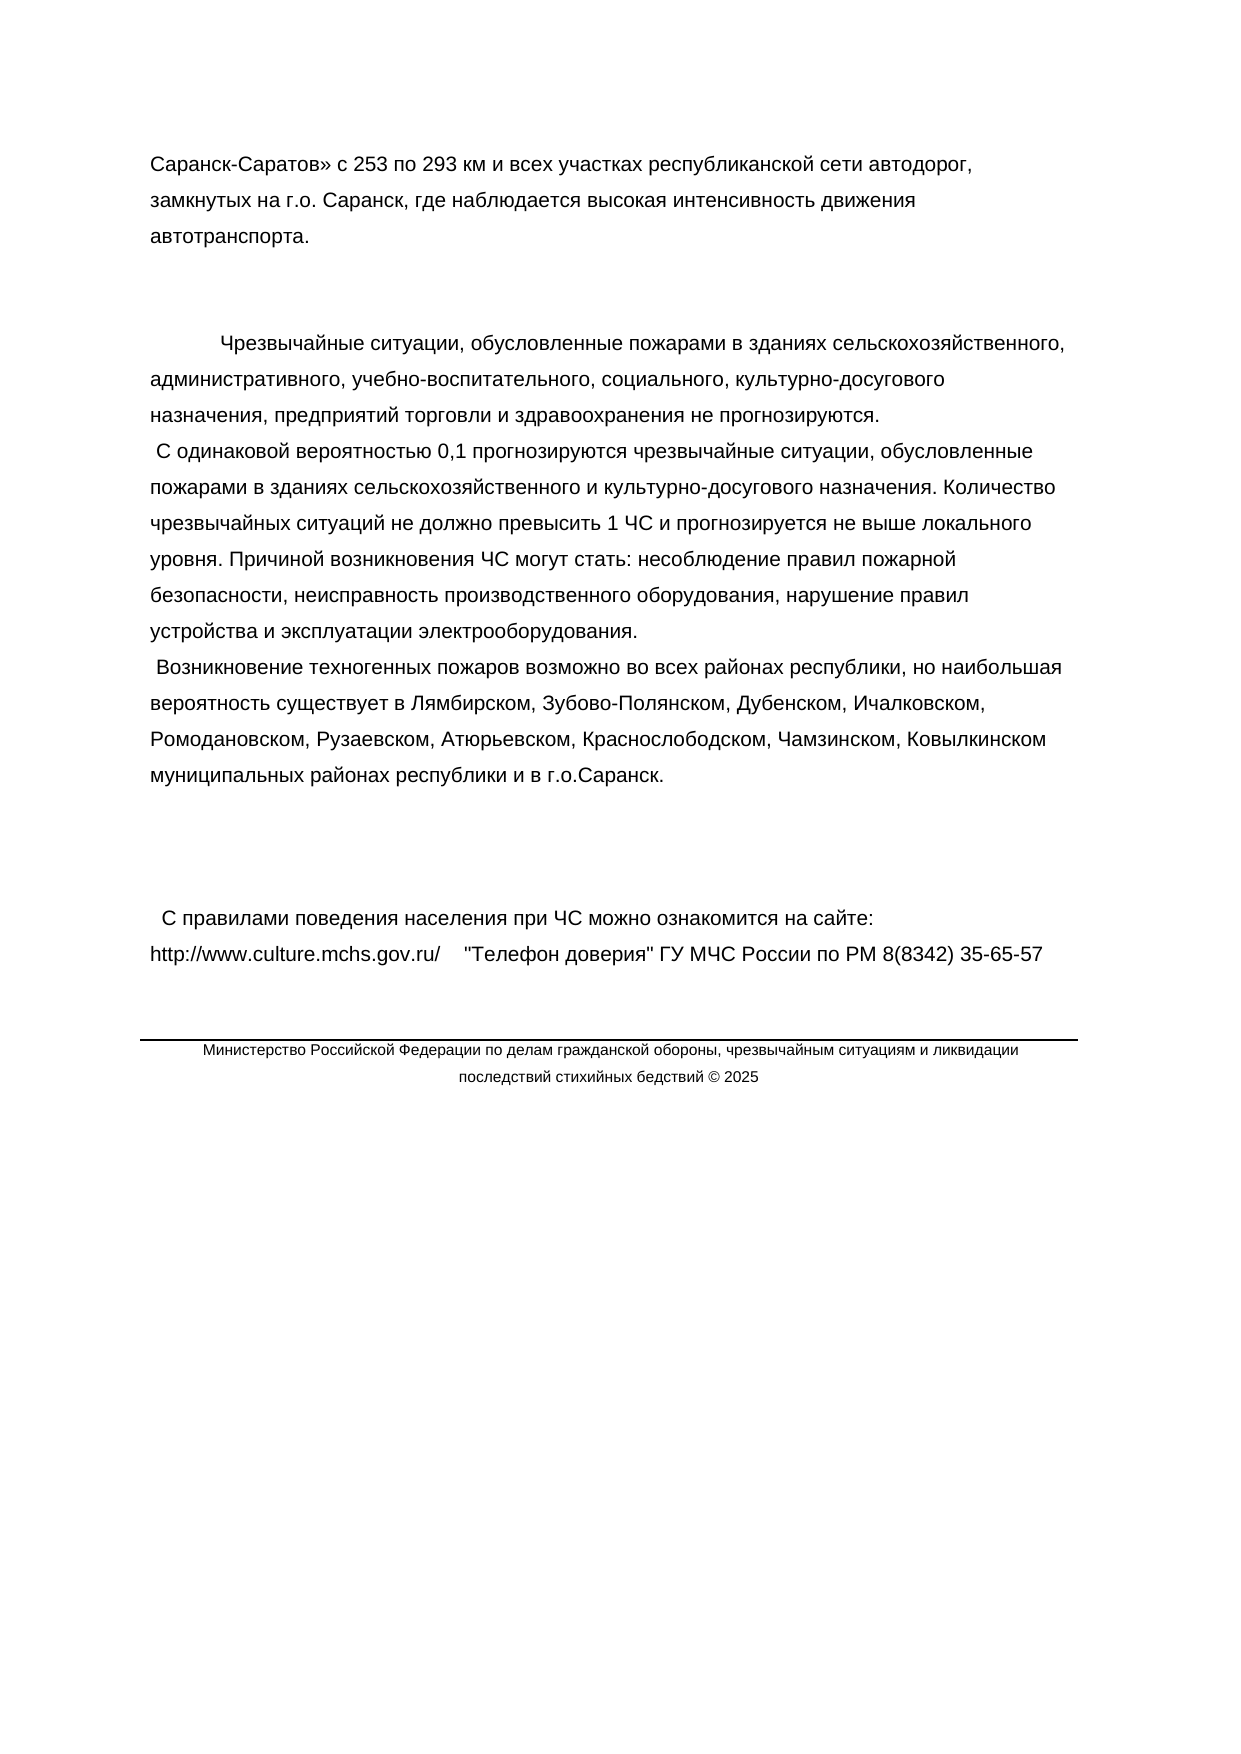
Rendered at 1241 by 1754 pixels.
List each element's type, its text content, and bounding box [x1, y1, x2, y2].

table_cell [140, 150, 1078, 1039]
table_cell Министерство Российской Федерации по делам гражданской обороны, чрезвычайным ситуациям и ликвидации последствий стихийных бедствий © 2025 [140, 1041, 1078, 1123]
